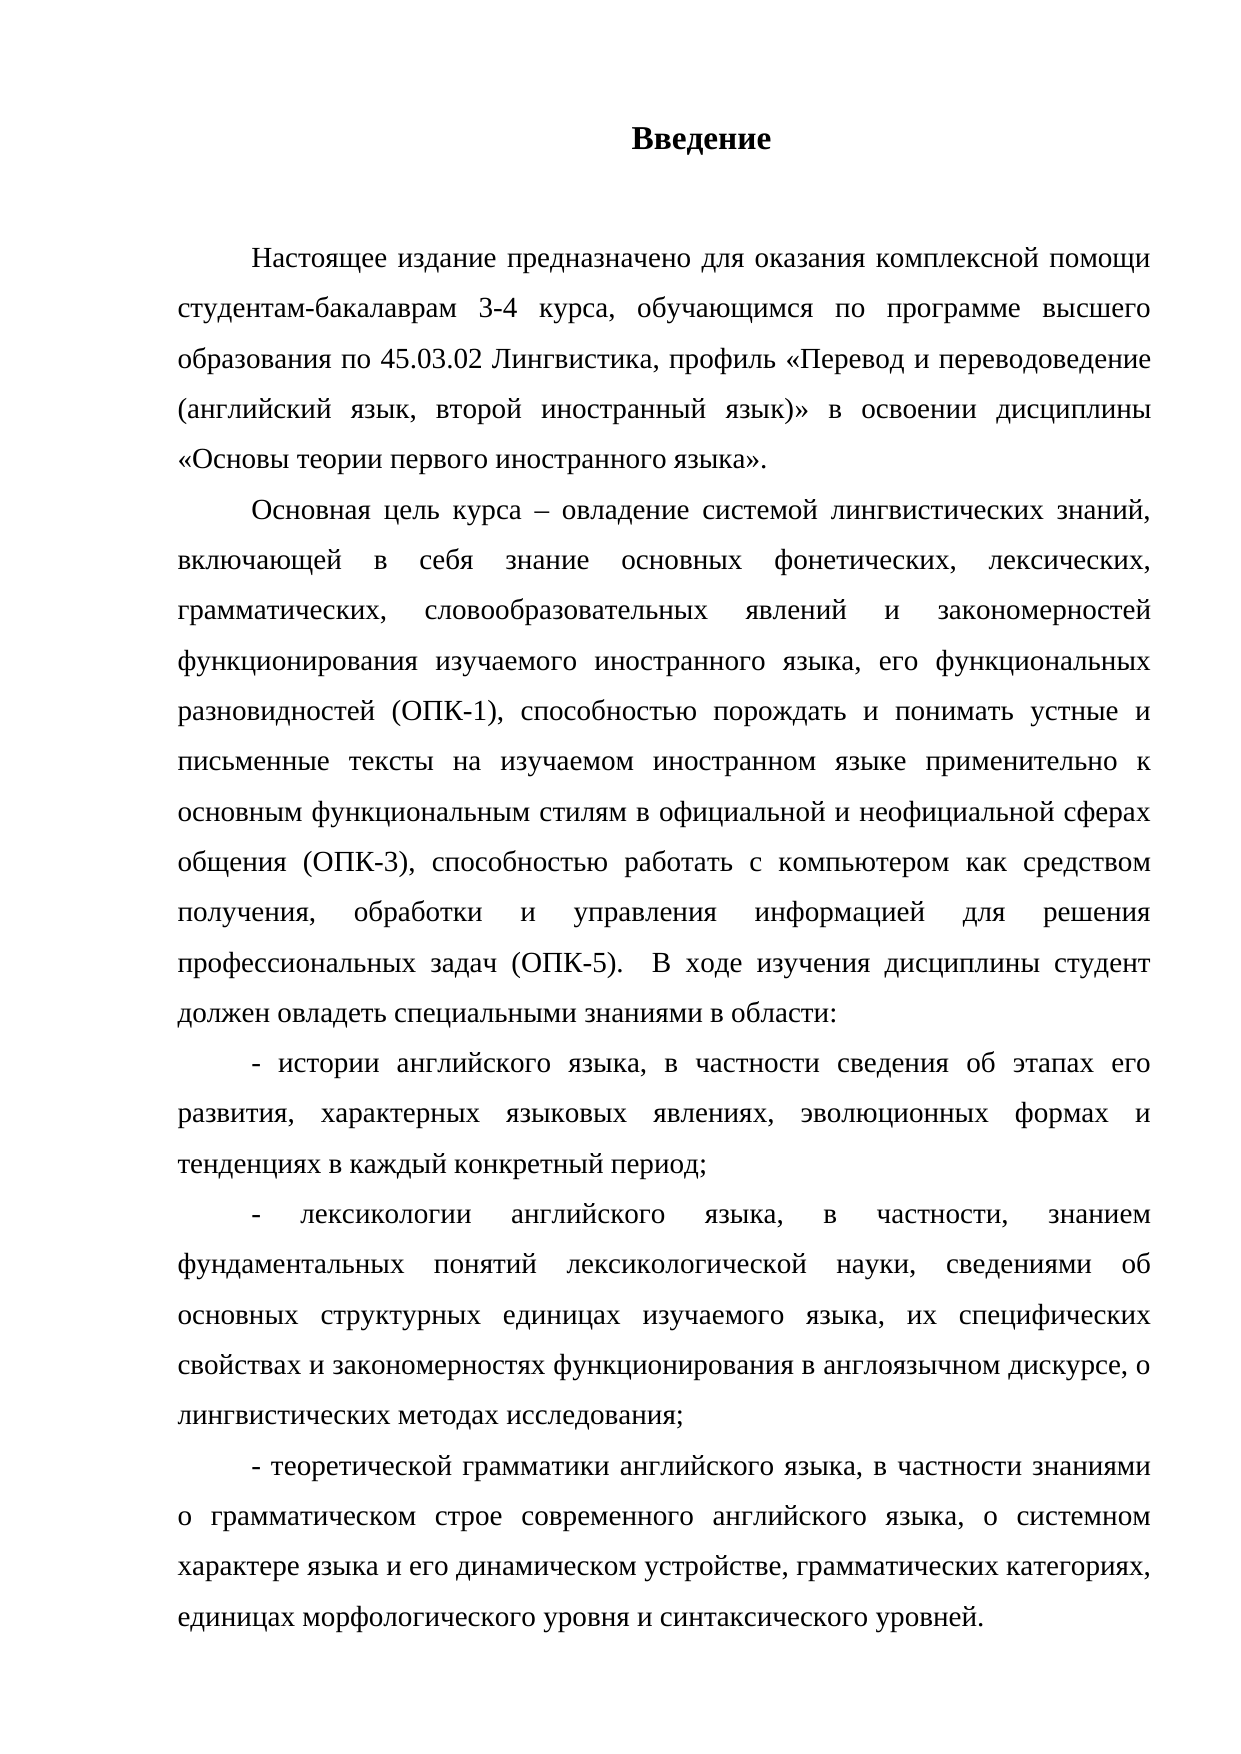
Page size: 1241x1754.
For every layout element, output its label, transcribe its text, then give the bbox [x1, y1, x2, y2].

text Основная цель курса – овладение системой лингвистических знаний, включающей в себя знание основных фонетических, лексических, грамматических, словообразовательных явлений и закономерностей функционирования изучаемого иностранного языка, его функциональных разновидностей (ОПК-1), способностью порождать и понимать устные и письменные тексты на изучаемом иностранном языке применительно к основным функциональным стилям в официальной и неофициальной сферах общения (ОПК-3), способностью работать с компьютером как средством получения, обработки и управления информацией для решения профессиональных задач (ОПК-5). В ходе изучения дисциплины студент должен овладеть специальными знаниями в области: [177, 492, 1152, 1028]
text - лексикологии английского языка, в частности, знанием фундаментальных понятий лексикологической науки, сведениями об основных структурных единицах изучаемого языка, их специфических свойствах и закономерностях функционирования в англоязычном дискурсе, о лингвистических методах исследования; [177, 1196, 1152, 1431]
text Настоящее издание предназначено для оказания комплексной помощи студентам-бакалаврам 3-4 курса, обучающимся по программе высшего образования по 45.03.02 Лингвистика, профиль «Перевод и переводоведение (английский язык, второй иностранный язык)» в освоении дисциплины «Основы теории первого иностранного языка». [177, 240, 1152, 475]
subtitle Введение [177, 118, 1152, 156]
text - теоретической грамматики английского языка, в частности знаниями о грамматическом строе современного английского языка, о системном характере языка и его динамическом устройстве, грамматических категориях, единицах морфологического уровня и синтаксического уровней. [177, 1448, 1152, 1632]
text - истории английского языка, в частности сведения об этапах его развития, характерных языковых явлениях, эволюционных формах и тенденциях в каждый конкретный период; [177, 1045, 1152, 1179]
